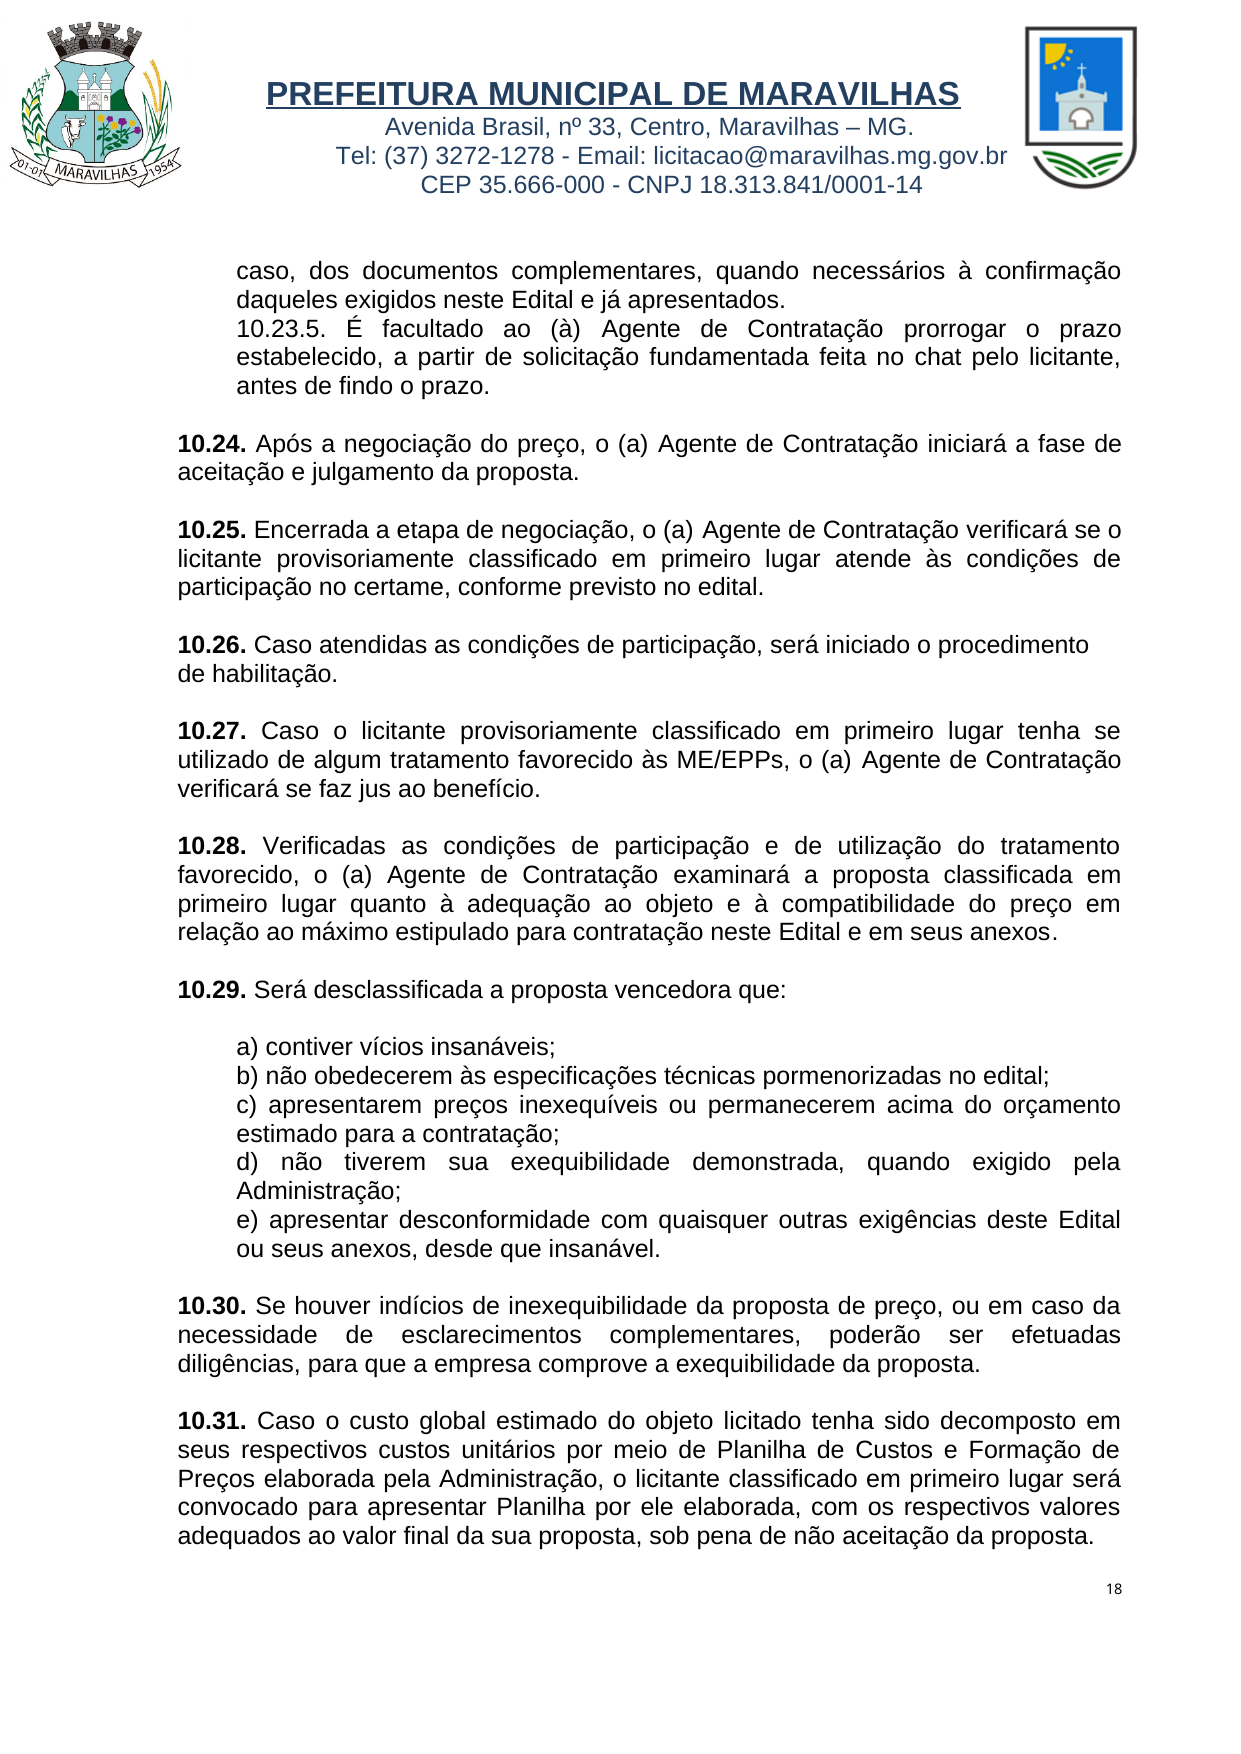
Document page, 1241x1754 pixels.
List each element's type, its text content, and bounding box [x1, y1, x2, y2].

text 10.23.5. É facultado ao (à) Agente de Contratação prorrogar o prazo estabelecido, a partir de solicitação fundamentada feita no chat pelo licitante, antes de findo o prazo. [236, 313, 1122, 400]
text 10.27. Caso o licitante provisoriamente classificado em primeiro lugar tenha se utilizado de algum tratamento favorecido às ME/EPPs, o (a) Agente de Contratação verificará se faz jus ao benefício. [177, 716, 1122, 802]
text e) apresentar desconformidade com quaisquer outras exigências deste Edital ou seus anexos, desde que insanável. [236, 1205, 1122, 1262]
text 10.28. Verificadas as condições de participação e de utilização do tratamento favorecido, o (a) Agente de Contratação examinará a proposta classificada em primeiro lugar quanto à adequação ao objeto e à compatibilidade do preço em relação ao máximo estipulado para contratação neste Edital e em seus anexos. [177, 831, 1122, 946]
text a) contiver vícios insanáveis; [236, 1032, 1122, 1061]
text d) não tiverem sua exequibilidade demonstrada, quando exigido pela Administração; [236, 1147, 1122, 1205]
picture [1012, 17, 1151, 199]
text 10.24. Após a negociação do preço, o (a) Agente de Contratação iniciará a fase de aceitação e julgamento da proposta. [177, 428, 1122, 486]
text 10.29. Será desclassificada a proposta vencedora que: [177, 975, 1122, 1003]
text b) não obedecerem às especificações técnicas pormenorizadas no edital; [236, 1061, 1122, 1090]
text 10.31. Caso o custo global estimado do objeto licitado tenha sido decomposto em seus respectivos custos unitários por meio de Planilha de Custos e Formação de Preços elaborada pela Administração, o licitante classificado em primeiro lugar será convocado para apresentar Planilha por ele elaborada, com os respectivos valores adequados ao valor final da sua proposta, sob pena de não aceitação da proposta. [177, 1406, 1122, 1550]
text c) apresentarem preços inexequíveis ou permanecerem acima do orçamento estimado para a contratação; [236, 1090, 1122, 1147]
text 10.25. Encerrada a etapa de negociação, o (a) Agente de Contratação verificará se o licitante provisoriamente classificado em primeiro lugar atende às condições de participação no certame, conforme previsto no edital. [177, 515, 1122, 601]
text 10.26. Caso atendidas as condições de participação, será iniciado o procedimento de habilitação. [177, 630, 1122, 687]
text 10.30. Se houver indícios de inexequibilidade da proposta de preço, ou em caso da necessidade de esclarecimentos complementares, poderão ser efetuadas diligências, para que a empresa comprove a exequibilidade da proposta. [177, 1291, 1122, 1377]
picture [3, 16, 186, 190]
